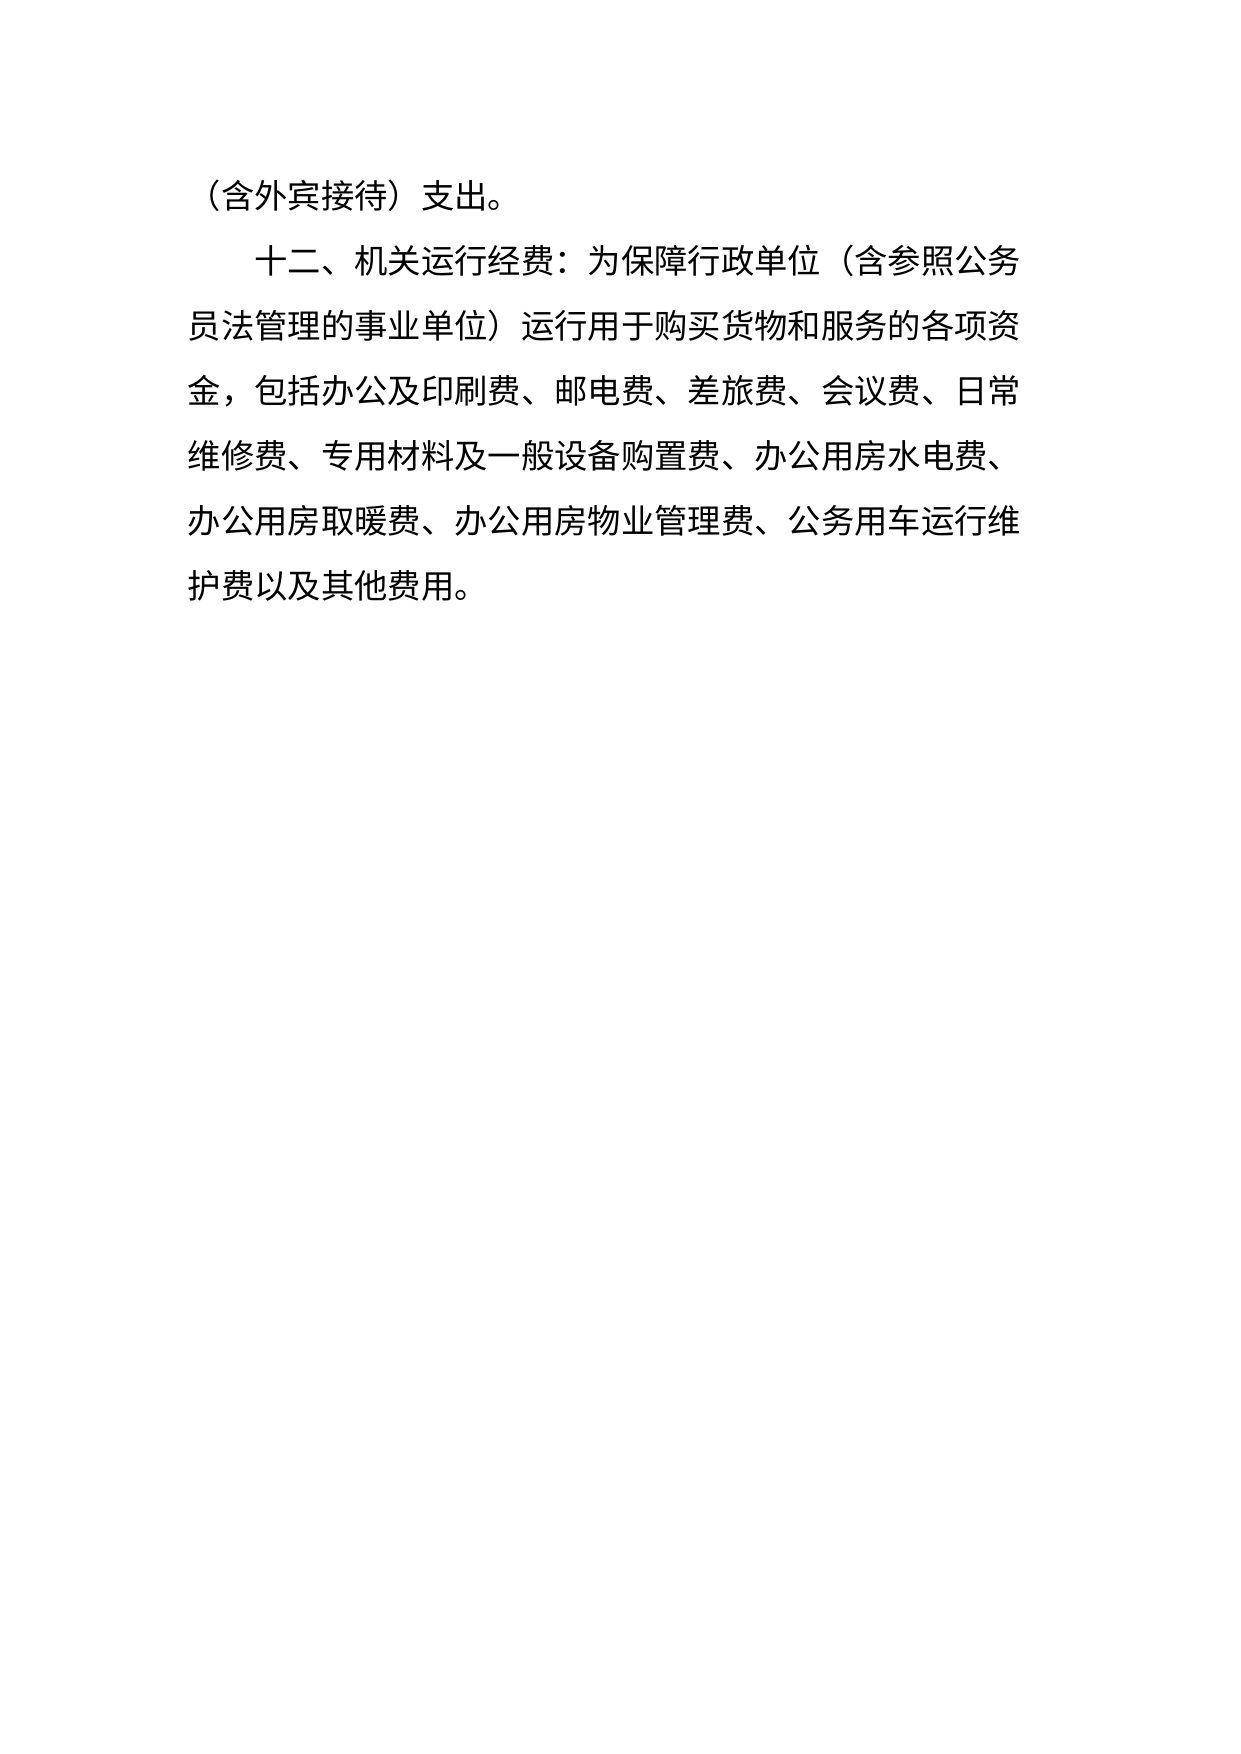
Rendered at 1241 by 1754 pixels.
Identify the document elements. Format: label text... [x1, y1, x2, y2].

text 十二、机关运行经费：为保障行政单位（含参照公务员法管理的事业单位）运行用于购买货物和服务的各项资金，包括办公及印刷费、邮电费、差旅费、会议费、日常维修费、专用材料及一般设备购置费、办公用房水电费、办公用房取暖费、办公用房物业管理费、公务用车运行维护费以及其他费用。 [187, 227, 1053, 617]
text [187, 162, 1053, 227]
